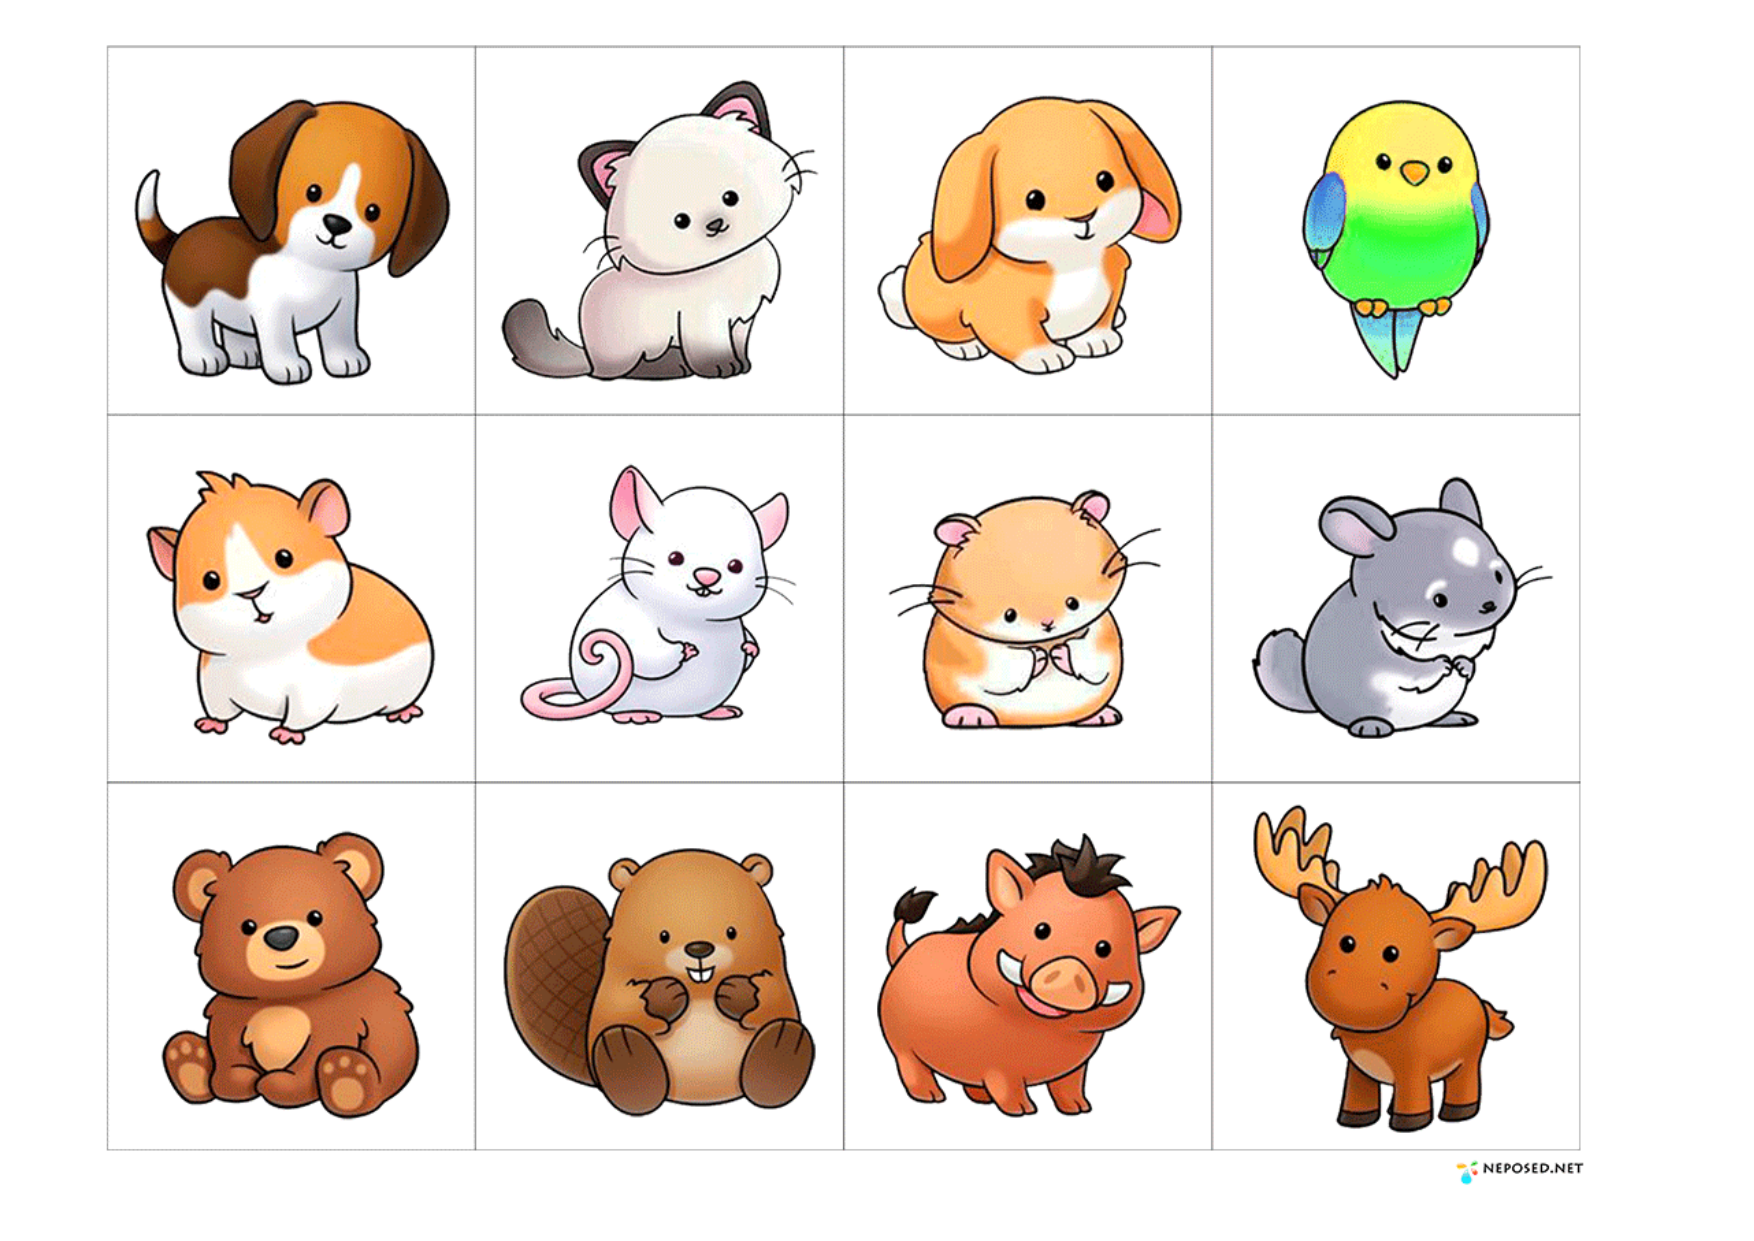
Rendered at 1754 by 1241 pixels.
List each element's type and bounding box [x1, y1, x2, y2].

picture [29, 29, 1671, 1189]
